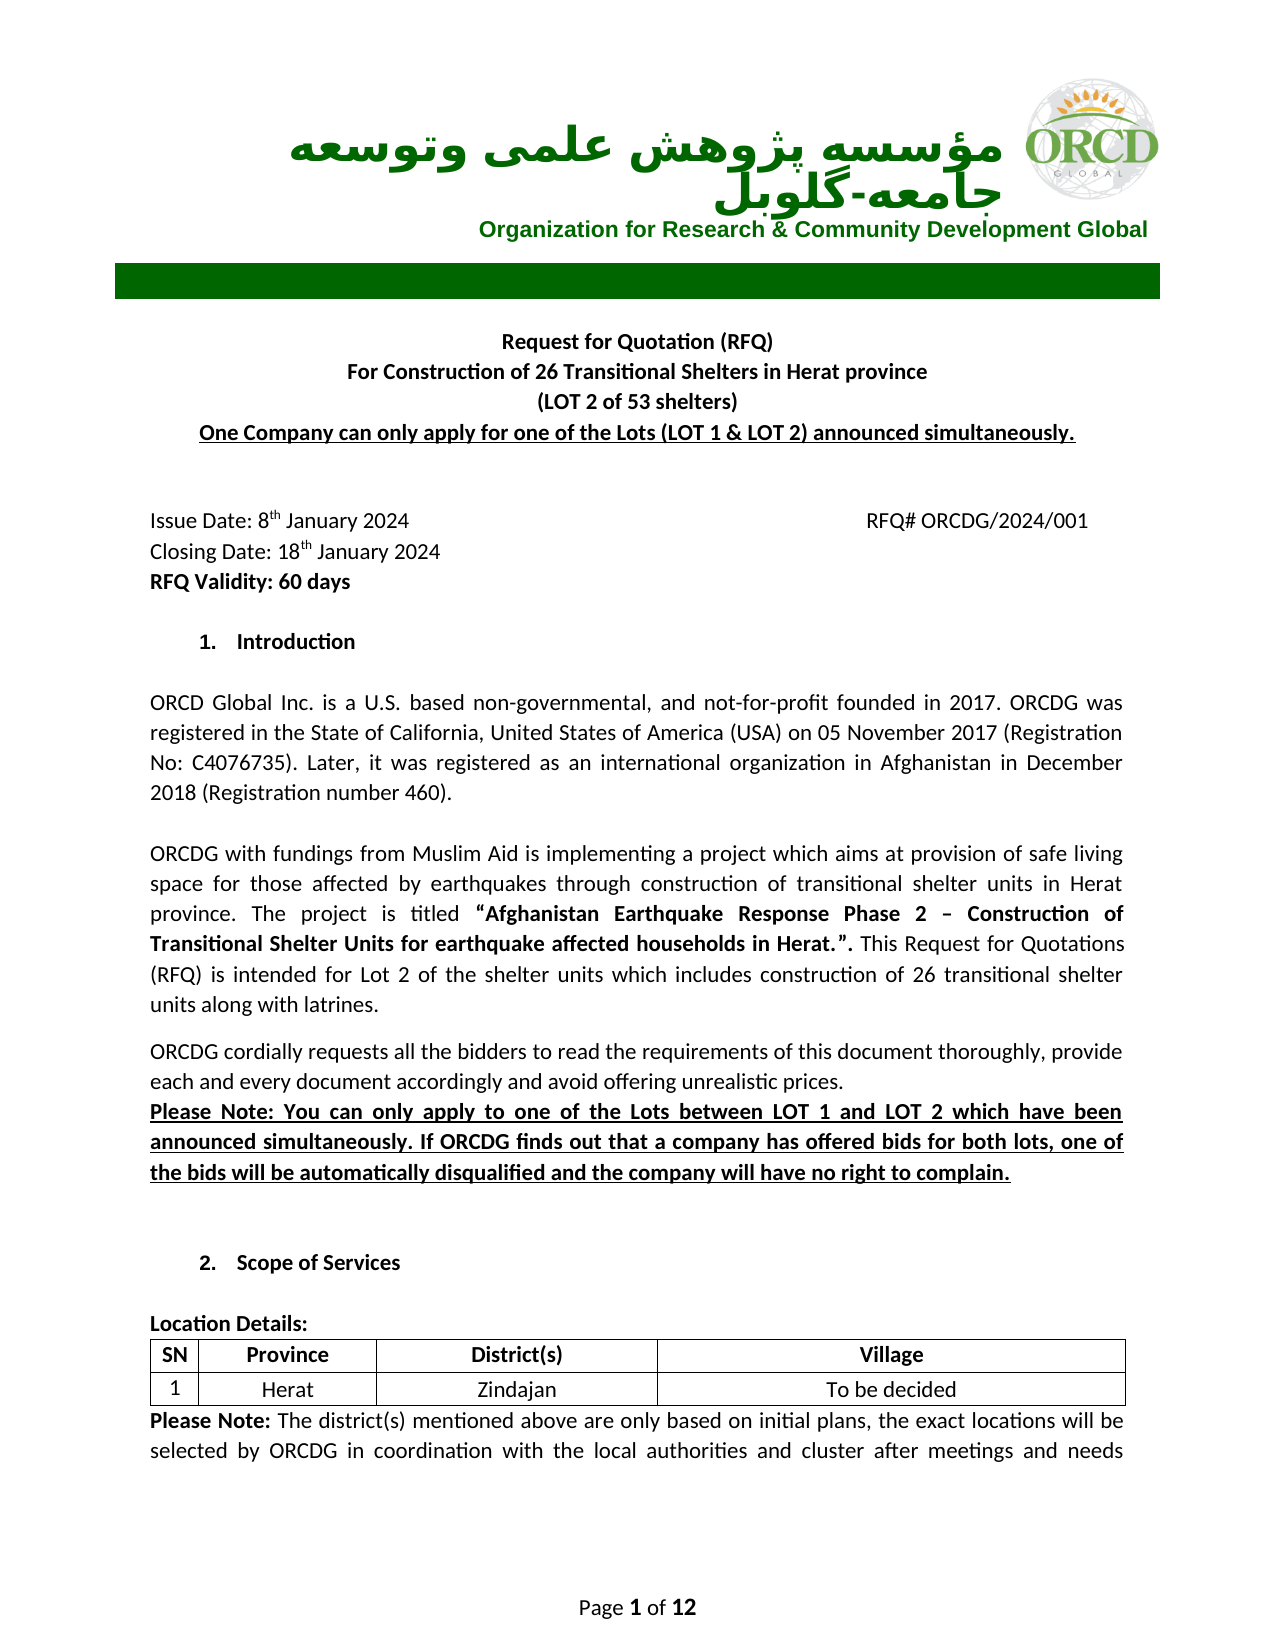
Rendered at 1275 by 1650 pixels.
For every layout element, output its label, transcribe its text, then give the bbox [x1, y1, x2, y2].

text Location Details: [150, 1309, 1125, 1337]
text ORCDG cordially requests all the bidders to read the requirements of this document thoroughly, provide each and every document accordingly and avoid offering unrealistic prices. [150, 1037, 1125, 1095]
list Introduction [199, 627, 1125, 655]
text Please Note: You can only apply to one of the Lots between LOT 1 and LOT 2 which have been announced simultaneously. If ORCDG finds out that a company has offered bids for both lots, one of the bids will be automatically disqualified and the company will have no right to complain. [150, 1097, 1125, 1186]
table_cell 1 [151, 1373, 198, 1405]
text (LOT 2 of 53 shelters) [150, 387, 1125, 416]
table_header District(s) [377, 1340, 657, 1372]
text ORCDG with fundings from Muslim Aid is implementing a project which aims at provision of safe living space for those affected by earthquakes through construction of transitional shelter units in Herat province. The project is titled “Afghanistan Earthquake Response Phase 2 – Construction of Transitional Shelter Units for earthquake affected households in Herat.”. This Request for Quotations (RFQ) is intended for Lot 2 of the shelter units which includes construction of 26 transitional shelter units along with latrines. [150, 839, 1125, 1018]
text ORCD Global Inc. is a U.S. based non-governmental, and not-for-profit founded in 2017. ORCDG was registered in the State of California, United States of America (USA) on 05 November 2017 (Registration No: C4076735). Later, it was registered as an international organization in Afghanistan in December 2018 (Registration number 460). [150, 688, 1125, 806]
table_header SN [151, 1340, 198, 1372]
picture [1023, 75, 1160, 202]
table_header Village [658, 1340, 1125, 1372]
table_cell Zindajan [377, 1373, 657, 1405]
table_cell Herat [199, 1373, 376, 1405]
table_header Province [199, 1340, 376, 1372]
text Request for Quotation (RFQ) [150, 327, 1125, 355]
text For Construction of 26 Transitional Shelters in Herat province [150, 357, 1125, 385]
text RFQ Validity: 60 days [150, 567, 1125, 595]
table_cell To be decided [658, 1373, 1125, 1405]
text Closing Date: 18th January 2024 [150, 537, 1125, 565]
text One Company can only apply for one of the Lots (LOT 1 & LOT 2) announced simultaneously. [150, 418, 1125, 446]
text Issue Date: 8th January 2024 RFQ# ORCDG/2024/001 [150, 507, 1125, 534]
list Scope of Services [199, 1248, 1125, 1276]
